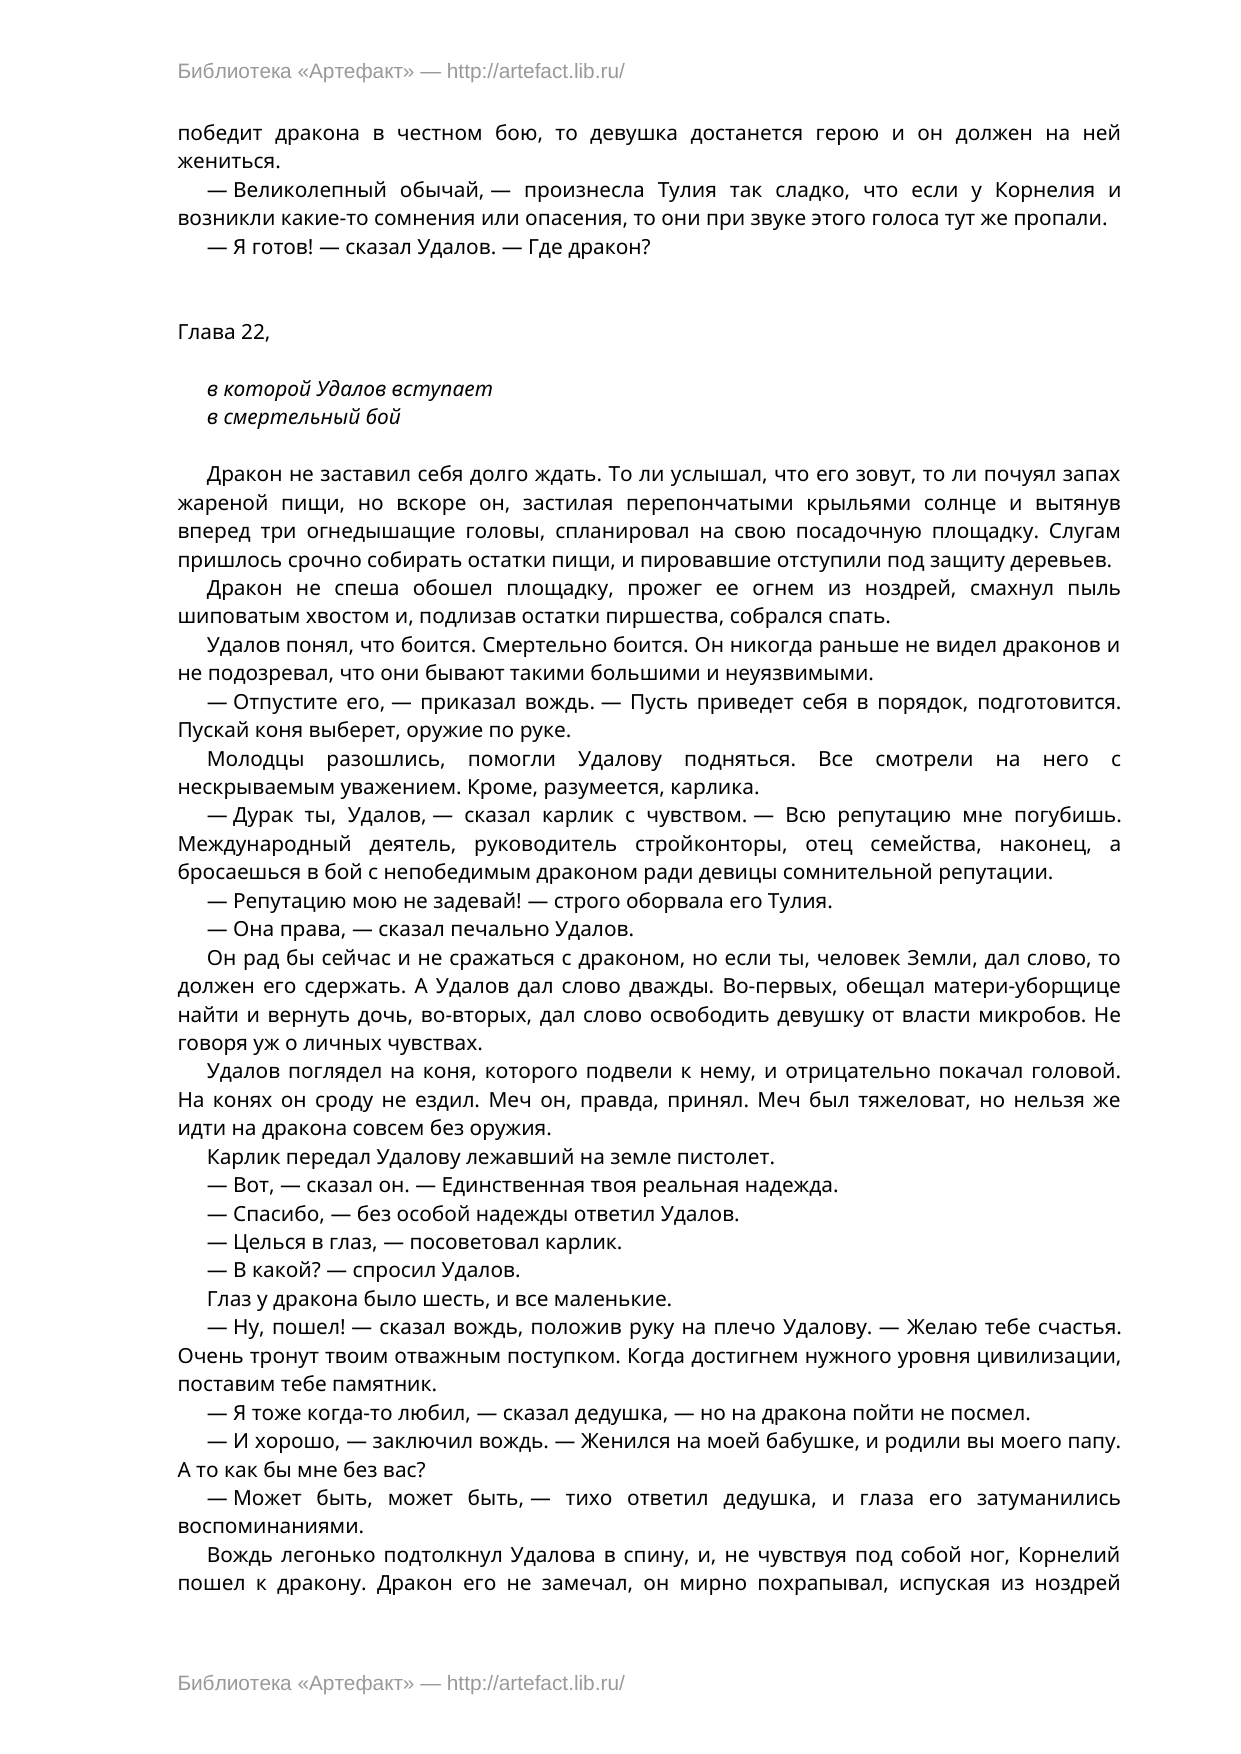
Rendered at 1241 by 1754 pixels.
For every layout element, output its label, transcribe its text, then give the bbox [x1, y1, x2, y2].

text — Я готов! — сказал Удалов. — Где дракон? [177, 232, 1122, 260]
text Глаз у дракона было шесть, и все маленькие. [177, 1284, 1122, 1312]
text — Репутацию мою не задевай! — строго оборвала его Тулия. [177, 886, 1122, 914]
text — Дурак ты, Удалов, — сказал карлик с чувством. — Всю репутацию мне погубишь. Международный деятель, руководитель стройконторы, отец семейства, наконец, а бросаешься в бой с непобедимым драконом ради девицы сомнительной репутации. [177, 801, 1122, 886]
text — Отпустите его, — приказал вождь. — Пусть приведет себя в порядок, подготовится. Пускай коня выберет, оружие по руке. [177, 687, 1122, 744]
text — Ну, пошел! — сказал вождь, положив руку на плечо Удалову. — Желаю тебе счастья. Очень тронут твоим отважным поступком. Когда достигнем нужного уровня цивилизации, поставим тебе памятник. [177, 1312, 1122, 1398]
text — Целься в глаз, — посоветовал карлик. [177, 1227, 1122, 1256]
text Удалов поглядел на коня, которого подвели к нему, и отрицательно покачал головой. На конях он сроду не ездил. Меч он, правда, принял. Меч был тяжеловат, но нельзя же идти на дракона совсем без оружия. [177, 1057, 1122, 1142]
text Удалов понял, что боится. Смертельно боится. Он никогда раньше не видел драконов и не подозревал, что они бывают такими большими и неуязвимыми. [177, 630, 1122, 687]
text Карлик передал Удалову лежавший на земле пистолет. [177, 1142, 1122, 1170]
text Он рад бы сейчас и не сражаться с драконом, но если ты, человек Земли, дал слово, то должен его сдержать. А Удалов дал слово дважды. Во-первых, обещал матери-уборщице найти и вернуть дочь, во-вторых, дал слово освободить девушку от власти микробов. Не говоря уж о личных чувствах. [177, 943, 1122, 1057]
text — В какой? — спросил Удалов. [177, 1256, 1122, 1284]
subtitle Глава 22, [177, 317, 1122, 346]
text — Спасибо, — без особой надежды ответил Удалов. [177, 1199, 1122, 1227]
subtitle в смертельный бой [177, 402, 1122, 431]
text Дракон не спеша обошел площадку, прожег ее огнем из ноздрей, смахнул пыль шиповатым хвостом и, подлизав остатки пиршества, собрался спать. [177, 573, 1122, 630]
text — Вот, — сказал он. — Единственная твоя реальная надежда. [177, 1170, 1122, 1199]
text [177, 118, 1122, 175]
text — Она права, — сказал печально Удалов. [177, 914, 1122, 943]
text — Великолепный обычай, — произнесла Тулия так сладко, что если у Корнелия и возникли какие-то сомнения или опасения, то они при звуке этого голоса тут же пропали. [177, 175, 1122, 232]
subtitle в которой Удалов вступает [177, 374, 1122, 402]
text Молодцы разошлись, помогли Удалову подняться. Все смотрели на него с нескрываемым уважением. Кроме, разумеется, карлика. [177, 744, 1122, 801]
text Дракон не заставил себя долго ждать. То ли услышал, что его зовут, то ли почуял запах жареной пищи, но вскоре он, застилая перепончатыми крыльями солнце и вытянув вперед три огнедышащие головы, спланировал на свою посадочную площадку. Слугам пришлось срочно собирать остатки пищи, и пировавшие отступили под защиту деревьев. [177, 459, 1122, 573]
text — Может быть, может быть, — тихо ответил дедушка, и глаза его затуманились воспоминаниями. [177, 1483, 1122, 1540]
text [177, 1540, 1122, 1597]
text — Я тоже когда-то любил, — сказал дедушка, — но на дракона пойти не посмел. [177, 1398, 1122, 1426]
text — И хорошо, — заключил вождь. — Женился на моей бабушке, и родили вы моего папу. А то как бы мне без вас? [177, 1426, 1122, 1483]
